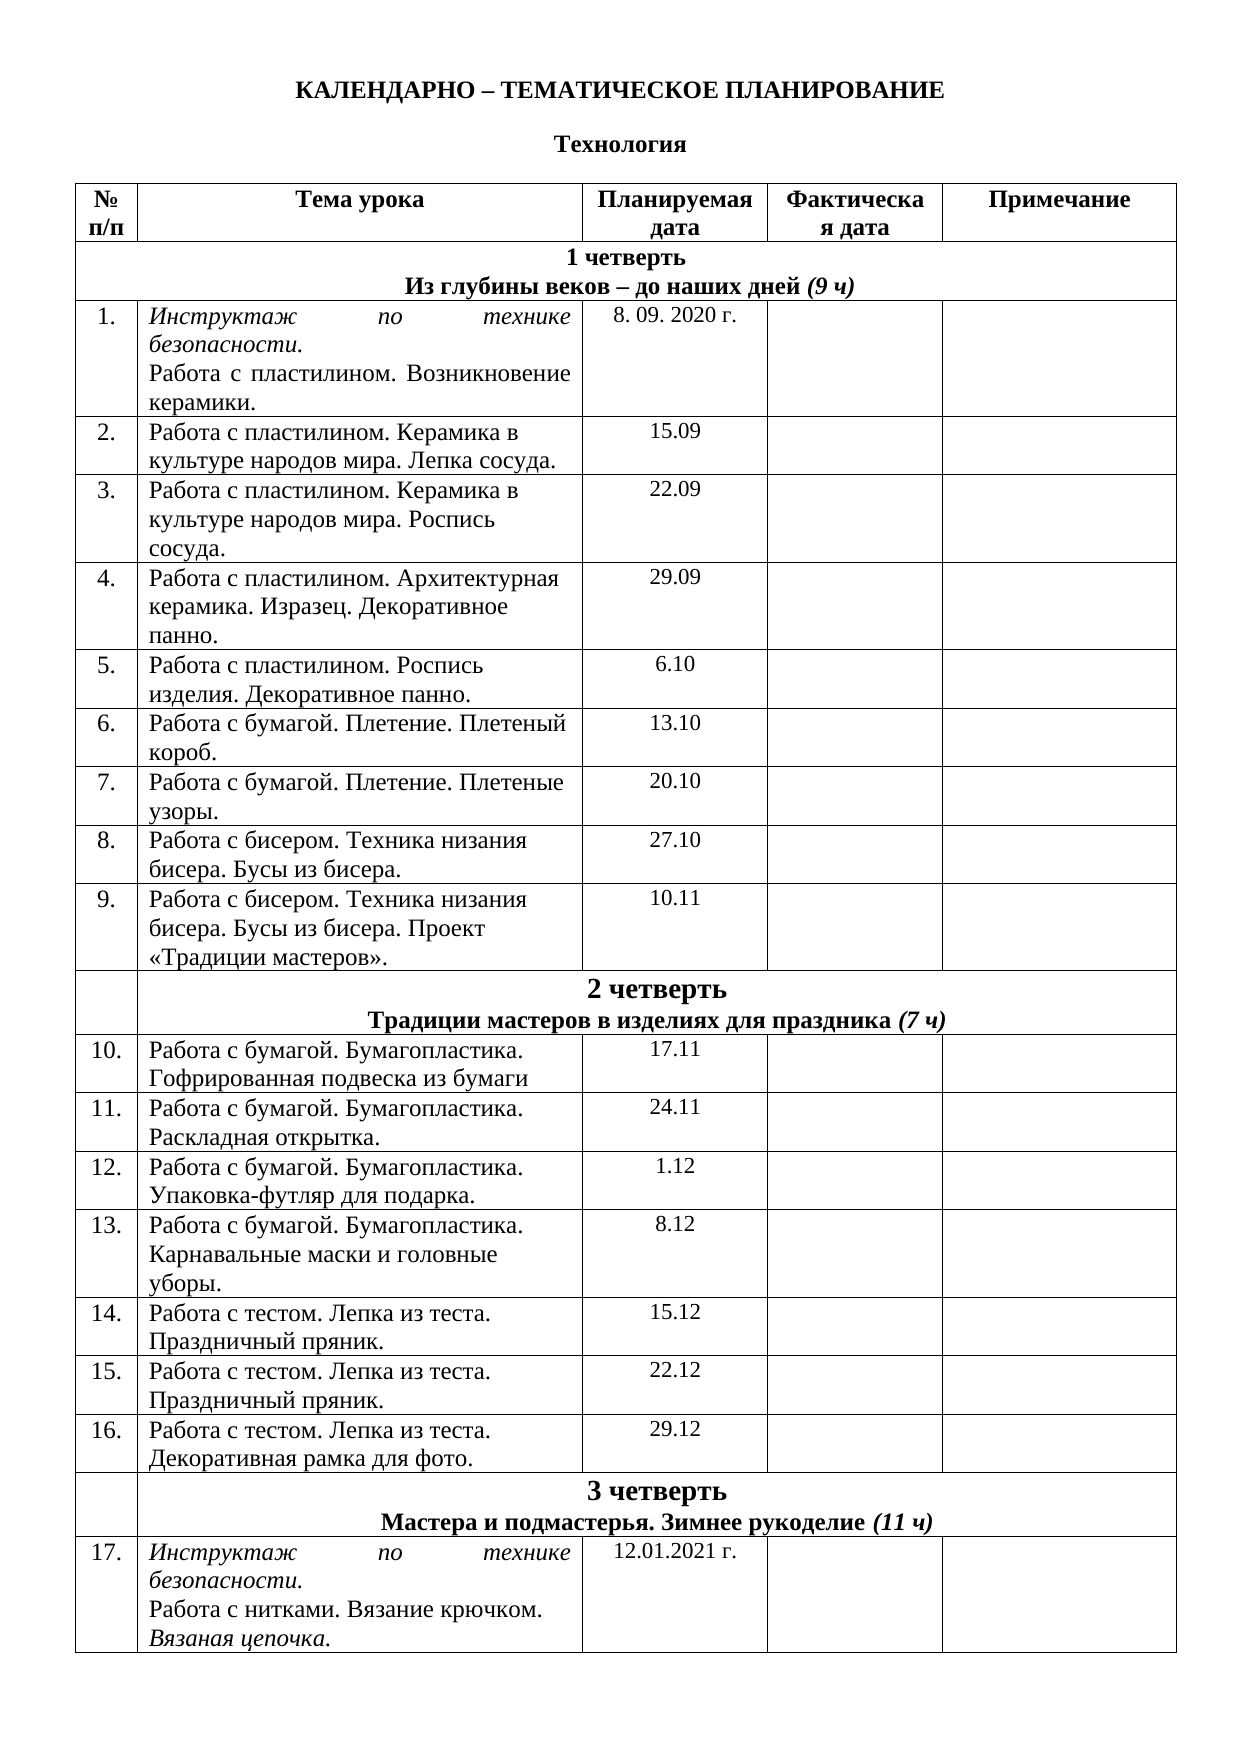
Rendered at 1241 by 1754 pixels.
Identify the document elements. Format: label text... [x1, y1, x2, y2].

table_cell [768, 1093, 942, 1151]
table_cell [943, 1093, 1176, 1151]
table_cell 2. [76, 417, 137, 474]
table_cell 10.11 [583, 884, 767, 970]
table_cell 5. [76, 650, 137, 707]
table_cell Работа с бисером. Техника низания бисера. Бусы из бисера. Проект «Традиции мастеров». [138, 884, 582, 970]
table_cell [768, 767, 942, 824]
table_cell 6.10 [583, 650, 767, 707]
table_cell 4. [76, 563, 137, 649]
table_cell 29.12 [583, 1415, 767, 1472]
table_cell 15.09 [583, 417, 767, 474]
table_cell [768, 475, 942, 562]
table_cell Работа с бумагой. Бумагопластика. Карнавальные маски и головные уборы. [138, 1210, 582, 1297]
table_header Фактическая дата [768, 184, 942, 241]
table_cell 10. [76, 1035, 137, 1092]
table_cell [943, 301, 1176, 416]
table_cell 27.10 [583, 826, 767, 883]
table_cell Инструктаж по технике безопасности. Работа с нитками. Вязание крючком. Вязаная цепочка. [138, 1537, 582, 1652]
table_cell [768, 884, 942, 970]
table_cell [768, 1035, 942, 1092]
text КАЛЕНДАРНО – ТЕМАТИЧЕСКОЕ ПЛАНИРОВАНИЕ [75, 75, 1165, 104]
table_cell 20.10 [583, 767, 767, 824]
table_cell 1 четверть Из глубины веков – до наших дней (9 ч) [76, 242, 1176, 300]
table_cell [943, 563, 1176, 649]
table_cell Работа с бисером. Техника низания бисера. Бусы из бисера. [138, 826, 582, 883]
table_header Тема урока [138, 184, 582, 241]
table_cell 8.12 [583, 1210, 767, 1297]
table_cell 12.01.2021 г. [583, 1537, 767, 1652]
table_cell 11. [76, 1093, 137, 1151]
table_cell Инструктаж по технике безопасности. Работа с пластилином. Возникновение керамики. [138, 301, 582, 416]
table_cell 14. [76, 1298, 137, 1355]
table_cell Работа с тестом. Лепка из теста. Праздничный пряник. [138, 1356, 582, 1414]
table_cell [768, 709, 942, 766]
table_cell 3 четверть Мастера и подмастерья. Зимнее рукоделие (11 ч) [138, 1473, 1176, 1536]
table_cell [943, 884, 1176, 970]
table_cell [768, 1356, 942, 1414]
table_cell 22.09 [583, 475, 767, 562]
table_cell Работа с тестом. Лепка из теста. Праздничный пряник. [138, 1298, 582, 1355]
table_cell Работа с бумагой. Бумагопластика. Гофрированная подвеска из бумаги [138, 1035, 582, 1092]
table_cell 1. [76, 301, 137, 416]
table_cell 12. [76, 1152, 137, 1209]
table_cell 13. [76, 1210, 137, 1297]
table_cell [943, 1152, 1176, 1209]
table_cell 8. 09. 2020 г. [583, 301, 767, 416]
table_cell 24.11 [583, 1093, 767, 1151]
table_cell [943, 1210, 1176, 1297]
table_cell 1.12 [583, 1152, 767, 1209]
table_cell 8. [76, 826, 137, 883]
table_cell 15.12 [583, 1298, 767, 1355]
table_cell [943, 1356, 1176, 1414]
table_cell 15. [76, 1356, 137, 1414]
table_cell 29.09 [583, 563, 767, 649]
table_cell [943, 1298, 1176, 1355]
table_cell [768, 1537, 942, 1652]
table_cell Работа с пластилином. Архитектурная керамика. Изразец. Декоративное панно. [138, 563, 582, 649]
table_cell Работа с пластилином. Роспись изделия. Декоративное панно. [138, 650, 582, 707]
table_cell [768, 650, 942, 707]
table_cell [943, 1415, 1176, 1472]
table_cell 16. [76, 1415, 137, 1472]
table_cell Работа с бумагой. Бумагопластика. Упаковка-футляр для подарка. [138, 1152, 582, 1209]
table_cell [768, 1152, 942, 1209]
table_cell [943, 1035, 1176, 1092]
table_header Примечание [943, 184, 1176, 241]
table_cell 22.12 [583, 1356, 767, 1414]
table_cell [768, 417, 942, 474]
table_cell [943, 709, 1176, 766]
table_cell Работа с бумагой. Плетение. Плетеный короб. [138, 709, 582, 766]
table_cell [768, 826, 942, 883]
table_cell Работа с бумагой. Плетение. Плетеные узоры. [138, 767, 582, 824]
table_cell 17.11 [583, 1035, 767, 1092]
table_cell 9. [76, 884, 137, 970]
table_cell [768, 1210, 942, 1297]
table_cell [768, 1298, 942, 1355]
table_cell [943, 650, 1176, 707]
table_header № п/п [76, 184, 137, 241]
table_cell 7. [76, 767, 137, 824]
table_cell 6. [76, 709, 137, 766]
table_cell 3. [76, 475, 137, 562]
table_cell [943, 1537, 1176, 1652]
text Технология [75, 129, 1165, 158]
table_cell 13.10 [583, 709, 767, 766]
table_cell Работа с тестом. Лепка из теста. Декоративная рамка для фото. [138, 1415, 582, 1472]
table_cell [768, 301, 942, 416]
table_cell Работа с бумагой. Бумагопластика. Раскладная открытка. [138, 1093, 582, 1151]
table_cell [768, 1415, 942, 1472]
table_cell 17. [76, 1537, 137, 1652]
table_cell Работа с пластилином. Керамика в культуре народов мира. Роспись сосуда. [138, 475, 582, 562]
table_cell [943, 417, 1176, 474]
table_cell [943, 475, 1176, 562]
table_cell [76, 1473, 137, 1536]
table_cell [76, 971, 137, 1034]
table_cell 2 четверть Традиции мастеров в изделиях для праздника (7 ч) [138, 971, 1176, 1034]
table_cell [943, 826, 1176, 883]
table_cell Работа с пластилином. Керамика в культуре народов мира. Лепка сосуда. [138, 417, 582, 474]
table_cell [943, 767, 1176, 824]
table_cell [768, 563, 942, 649]
table_header Планируемая дата [583, 184, 767, 241]
